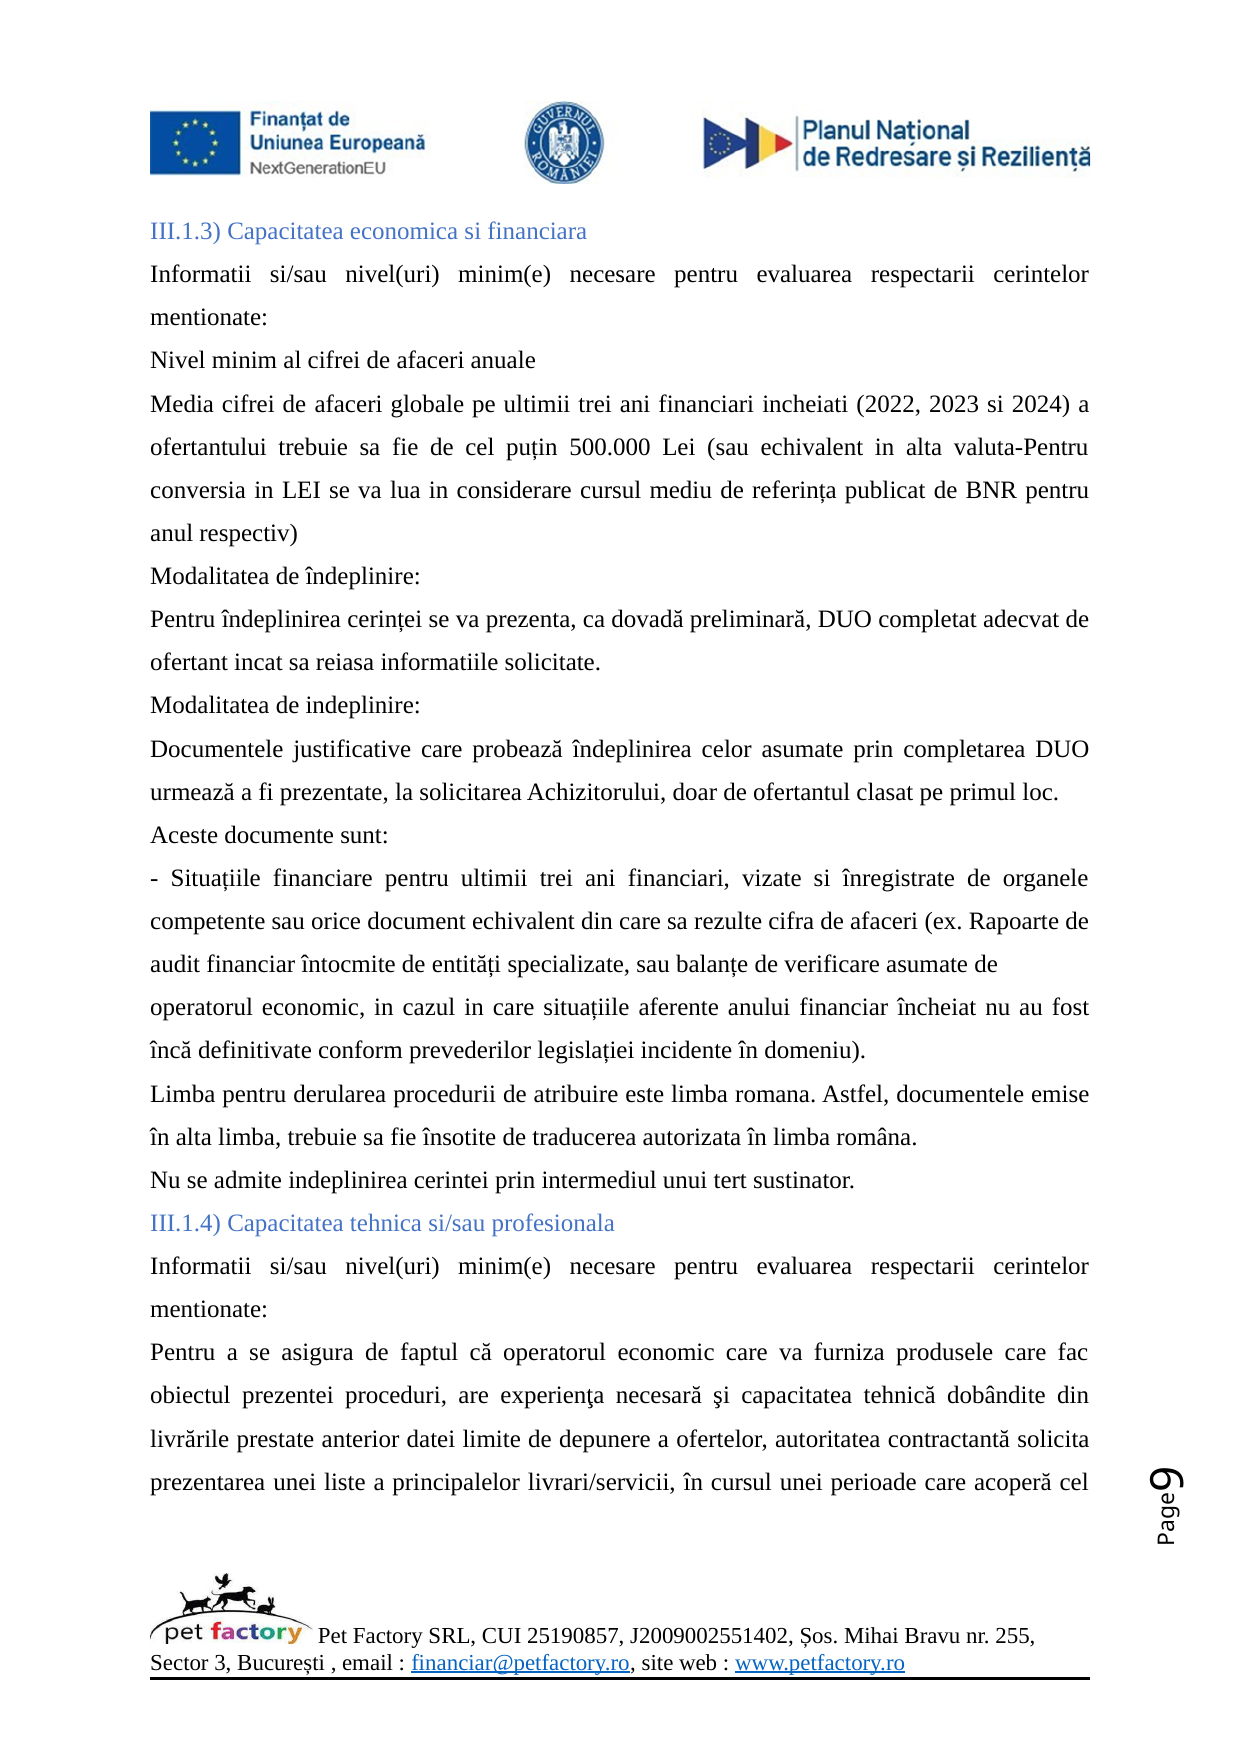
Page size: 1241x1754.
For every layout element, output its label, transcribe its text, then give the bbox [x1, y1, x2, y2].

text Modalitatea de îndeplinire: [150, 561, 1090, 590]
text - Situațiile financiare pentru ultimii trei ani financiari, vizate si înregistrate de organele competente sau orice document echivalent din care sa rezulte cifra de afaceri (ex. Rapoarte de audit financiar întocmite de entități specializate, sau balanțe de verificare asumate de [150, 863, 1090, 978]
text III.1.4) Capacitatea tehnica si/sau profesionala [150, 1208, 1090, 1237]
text III.1.3) Capacitatea economica si financiara [150, 216, 1090, 245]
text Media cifrei de afaceri globale pe ultimii trei ani financiari incheiati (2022, 2023 si 2024) a ofertantului trebuie sa fie de cel puțin 500.000 Lei (sau echivalent in alta valuta-Pentru conversia in LEI se va lua in considerare cursul mediu de referința publicat de BNR pentru anul respectiv) [150, 389, 1090, 547]
text Pentru îndeplinirea cerinței se va prezenta, ca dovadă preliminară, DUO completat adecvat de ofertant incat sa reiasa informatiile solicitate. [150, 604, 1090, 676]
text Informatii si/sau nivel(uri) minim(e) necesare pentru evaluarea respectarii cerintelor mentionate: [150, 259, 1090, 331]
text Nivel minim al cifrei de afaceri anuale [150, 346, 1090, 374]
text Modalitatea de indeplinire: [150, 691, 1090, 719]
text operatorul economic, in cazul in care situațiile aferente anului financiar încheiat nu au fost încă definitivate conform prevederilor legislației incidente în domeniu). [150, 992, 1090, 1064]
text Limba pentru derularea procedurii de atribuire este limba romana. Astfel, documentele emise în alta limba, trebuie sa fie însotite de traducerea autorizata în limba româna. [150, 1079, 1090, 1151]
text Aceste documente sunt: [150, 820, 1090, 849]
text Nu se admite indeplinirea cerintei prin intermediul unui tert sustinator. [150, 1165, 1090, 1194]
picture [150, 101, 1091, 184]
text Informatii si/sau nivel(uri) minim(e) necesare pentru evaluarea respectarii cerintelor mentionate: [150, 1251, 1090, 1323]
text Documentele justificative care probează îndeplinirea celor asumate prin completarea DUO urmează a fi prezentate, la solicitarea Achizitorului, doar de ofertantul clasat pe primul loc. [150, 734, 1090, 806]
